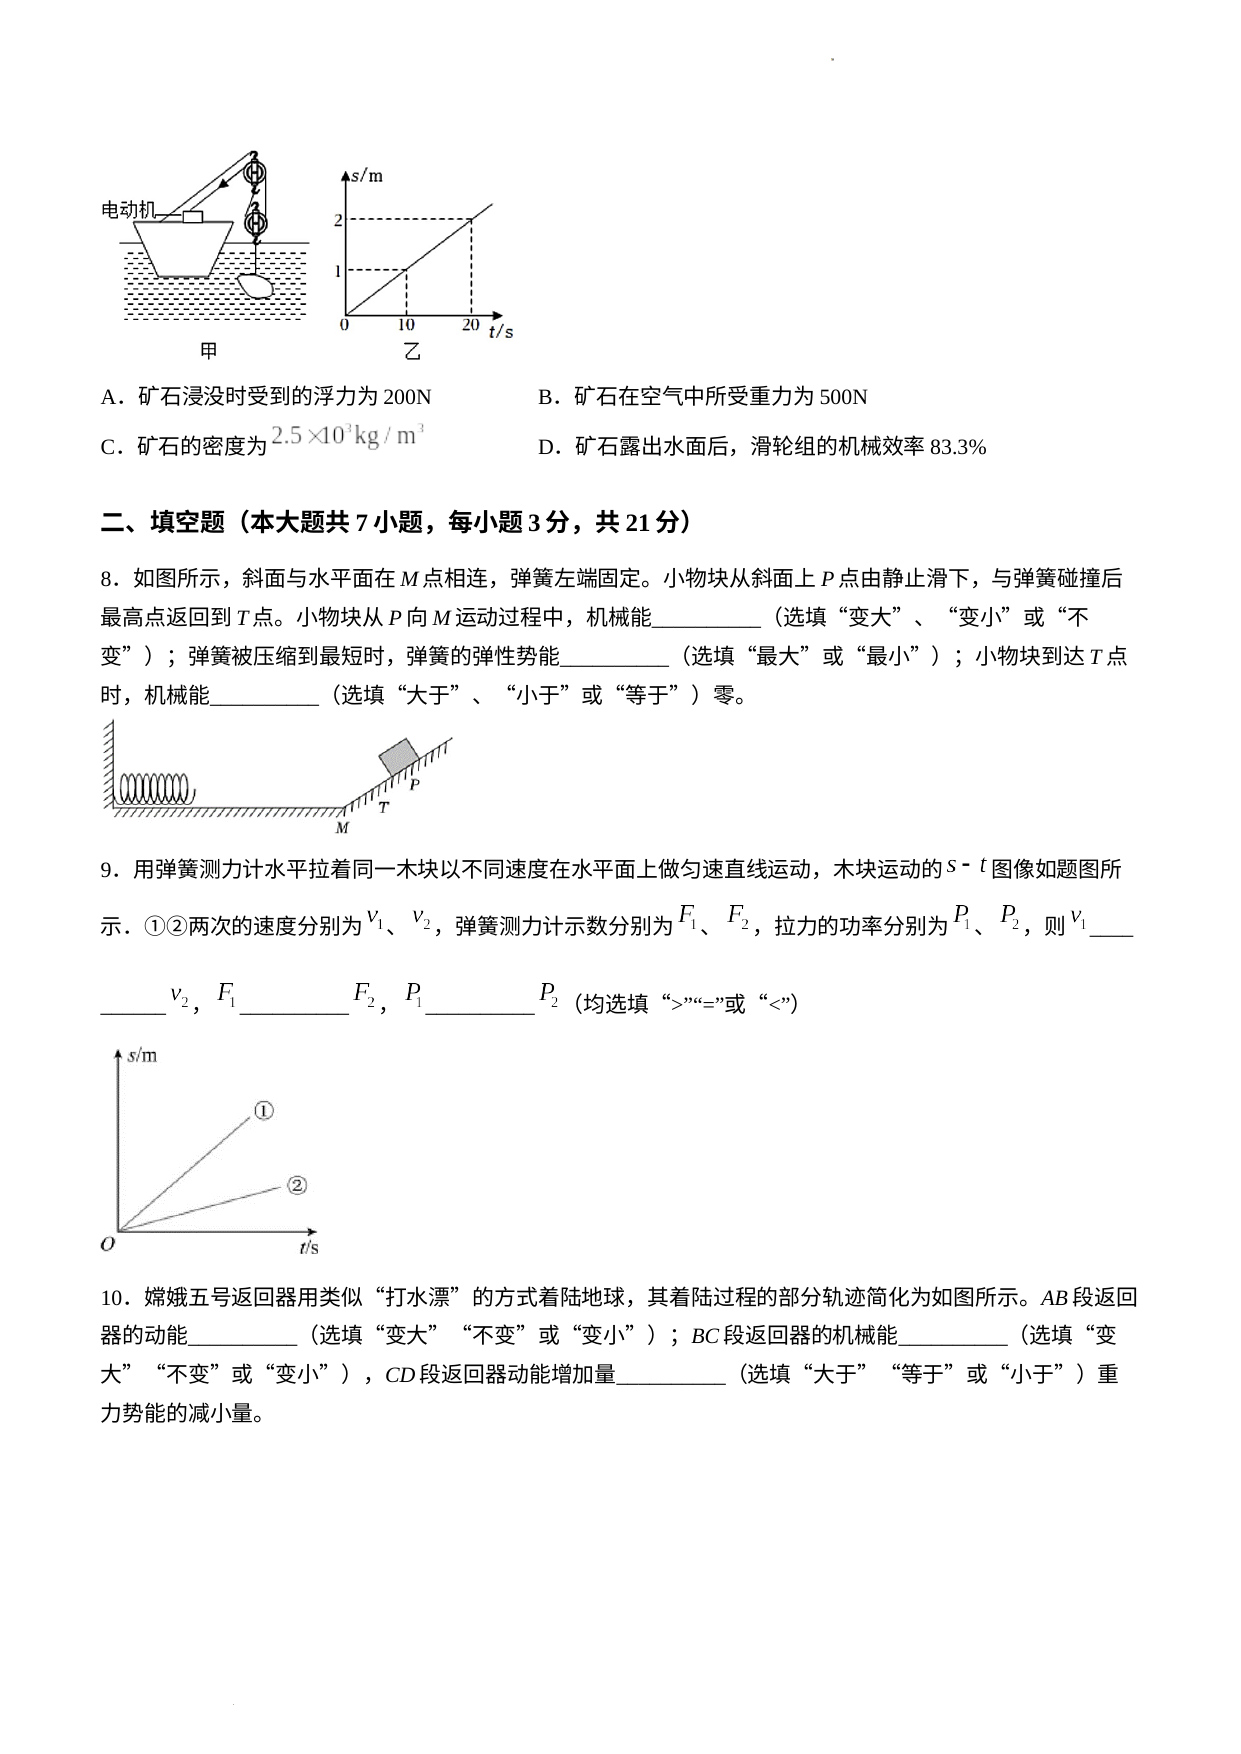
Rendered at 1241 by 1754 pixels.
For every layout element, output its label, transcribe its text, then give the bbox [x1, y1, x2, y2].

text 8．如图所示，斜面与水平面在M点相连，弹簧左端固定。小物块从斜面上P点由静止滑下，与弹簧碰撞后最高点返回到T点。小物块从P向M运动过程中，机械能__________（选填“变大”、“变小”或“不变”）；弹簧被压缩到最短时，弹簧的弹性势能__________（选填“最大”或“最小”）；小物块到达T点时，机械能__________（选填“大于”、“小于”或“等于”）零。 [100, 561, 1140, 710]
picture [100, 716, 455, 837]
picture [100, 1046, 323, 1259]
text 二、填空题（本大题共7小题，每小题3分，共21分） [100, 488, 1140, 553]
text C．矿石的密度为 D．矿石露出水面后，滑轮组的机械效率83.3% [100, 417, 1140, 482]
picture [100, 145, 514, 364]
text 9．用弹簧测力计水平拉着同一木块以不同速度在水平面上做匀速直线运动，木块运动的图像如题图所示．①②两次的速度分别为、，弹簧测力计示数分别为、，拉力的功率分别为、，则__________，__________，__________（均选填“>”“=”或“<”） [100, 852, 1140, 1040]
text A．矿石浸没时受到的浮力为200N B．矿石在空气中所受重力为500N [100, 378, 1140, 411]
text 10．嫦娥五号返回器用类似“打水漂”的方式着陆地球，其着陆过程的部分轨迹简化为如图所示。AB段返回器的动能__________（选填“变大”“不变”或“变小”）；BC段返回器的机械能__________（选填“变大”“不变”或“变小”），CD段返回器动能增加量__________（选填“大于”“等于”或“小于”）重力势能的减小量。 [100, 1279, 1140, 1428]
